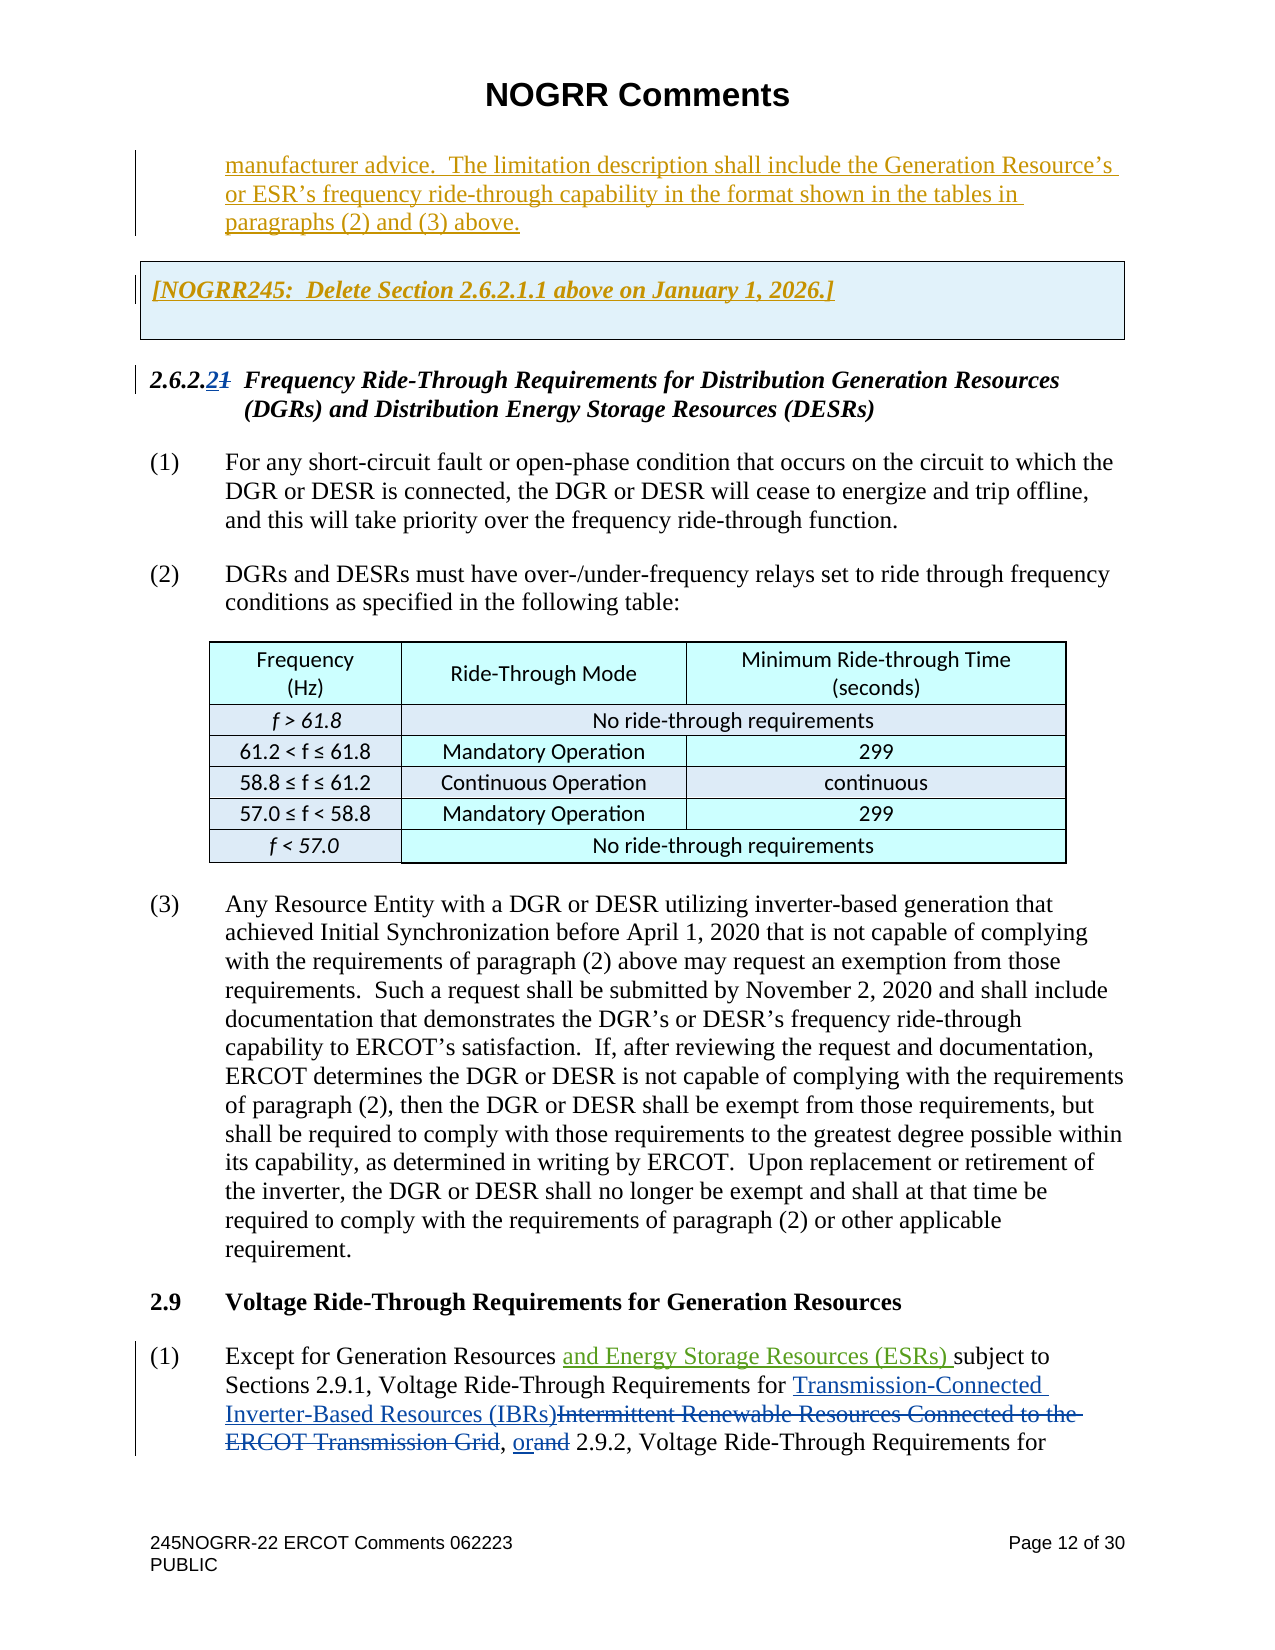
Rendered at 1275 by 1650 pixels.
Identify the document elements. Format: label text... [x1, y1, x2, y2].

text (3) Any Resource Entity with a DGR or DESR utilizing inverter-based generation that achieved Initial Synchronization before April 1, 2020 that is not capable of complying with the requirements of paragraph (2) above may request an exemption from those requirements. Such a request shall be submitted by November 2, 2020 and shall include documentation that demonstrates the DGR’s or DESR’s frequency ride-through capability to ERCOT’s satisfaction. If, after reviewing the request and documentation, ERCOT determines the DGR or DESR is not capable of complying with the requirements of paragraph (2), then the DGR or DESR shall be exempt from those requirements, but shall be required to comply with those requirements to the greatest degree possible within its capability, as determined in writing by ERCOT. Upon replacement or retirement of the inverter, the DGR or DESR shall no longer be exempt and shall at that time be required to comply with the requirements of paragraph (2) or other applicable requirement. [150, 889, 1125, 1262]
table_cell 299 [687, 799, 1065, 829]
table_cell Mandatory Operation [402, 736, 686, 766]
table_cell No ride-through requirements [402, 830, 1065, 862]
table_header Minimum Ride-through Time (seconds) [687, 643, 1065, 704]
table_header Ride-Through Mode [402, 643, 686, 704]
text 2.6.2. Frequency Ride-Through Requirements for Distribution Generation Resources (DGRs) and Distribution Energy Storage Resources (DESRs) [150, 365, 1125, 422]
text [150, 1341, 1125, 1456]
table_cell 58.8 ≤ f ≤ 61.2 [210, 767, 401, 797]
table_cell continuous [687, 767, 1065, 797]
text (1) For any short-circuit fault or open-phase condition that occurs on the circuit to which the DGR or DESR is connected, the DGR or DESR will cease to energize and trip offline, and this will take priority over the frequency ride-through function. [150, 447, 1125, 534]
text 2.9 Voltage Ride-Through Requirements for Generation Resources [150, 1287, 1125, 1316]
table_header Frequency (Hz) [210, 643, 401, 704]
table_cell f < 57.0 [210, 830, 401, 862]
table_cell 61.2 < f ≤ 61.8 [210, 736, 401, 766]
table_cell 299 [687, 736, 1065, 766]
table_cell No ride-through requirements [402, 705, 1065, 735]
text (2) DGRs and DESRs must have over-/under-frequency relays set to ride through frequency conditions as specified in the following table: [150, 559, 1125, 616]
table_cell f > 61.8 [210, 705, 401, 735]
table_cell Continuous Operation [402, 767, 686, 797]
table_cell Mandatory Operation [402, 799, 686, 829]
table_cell 57.0 ≤ f < 58.8 [210, 799, 401, 829]
